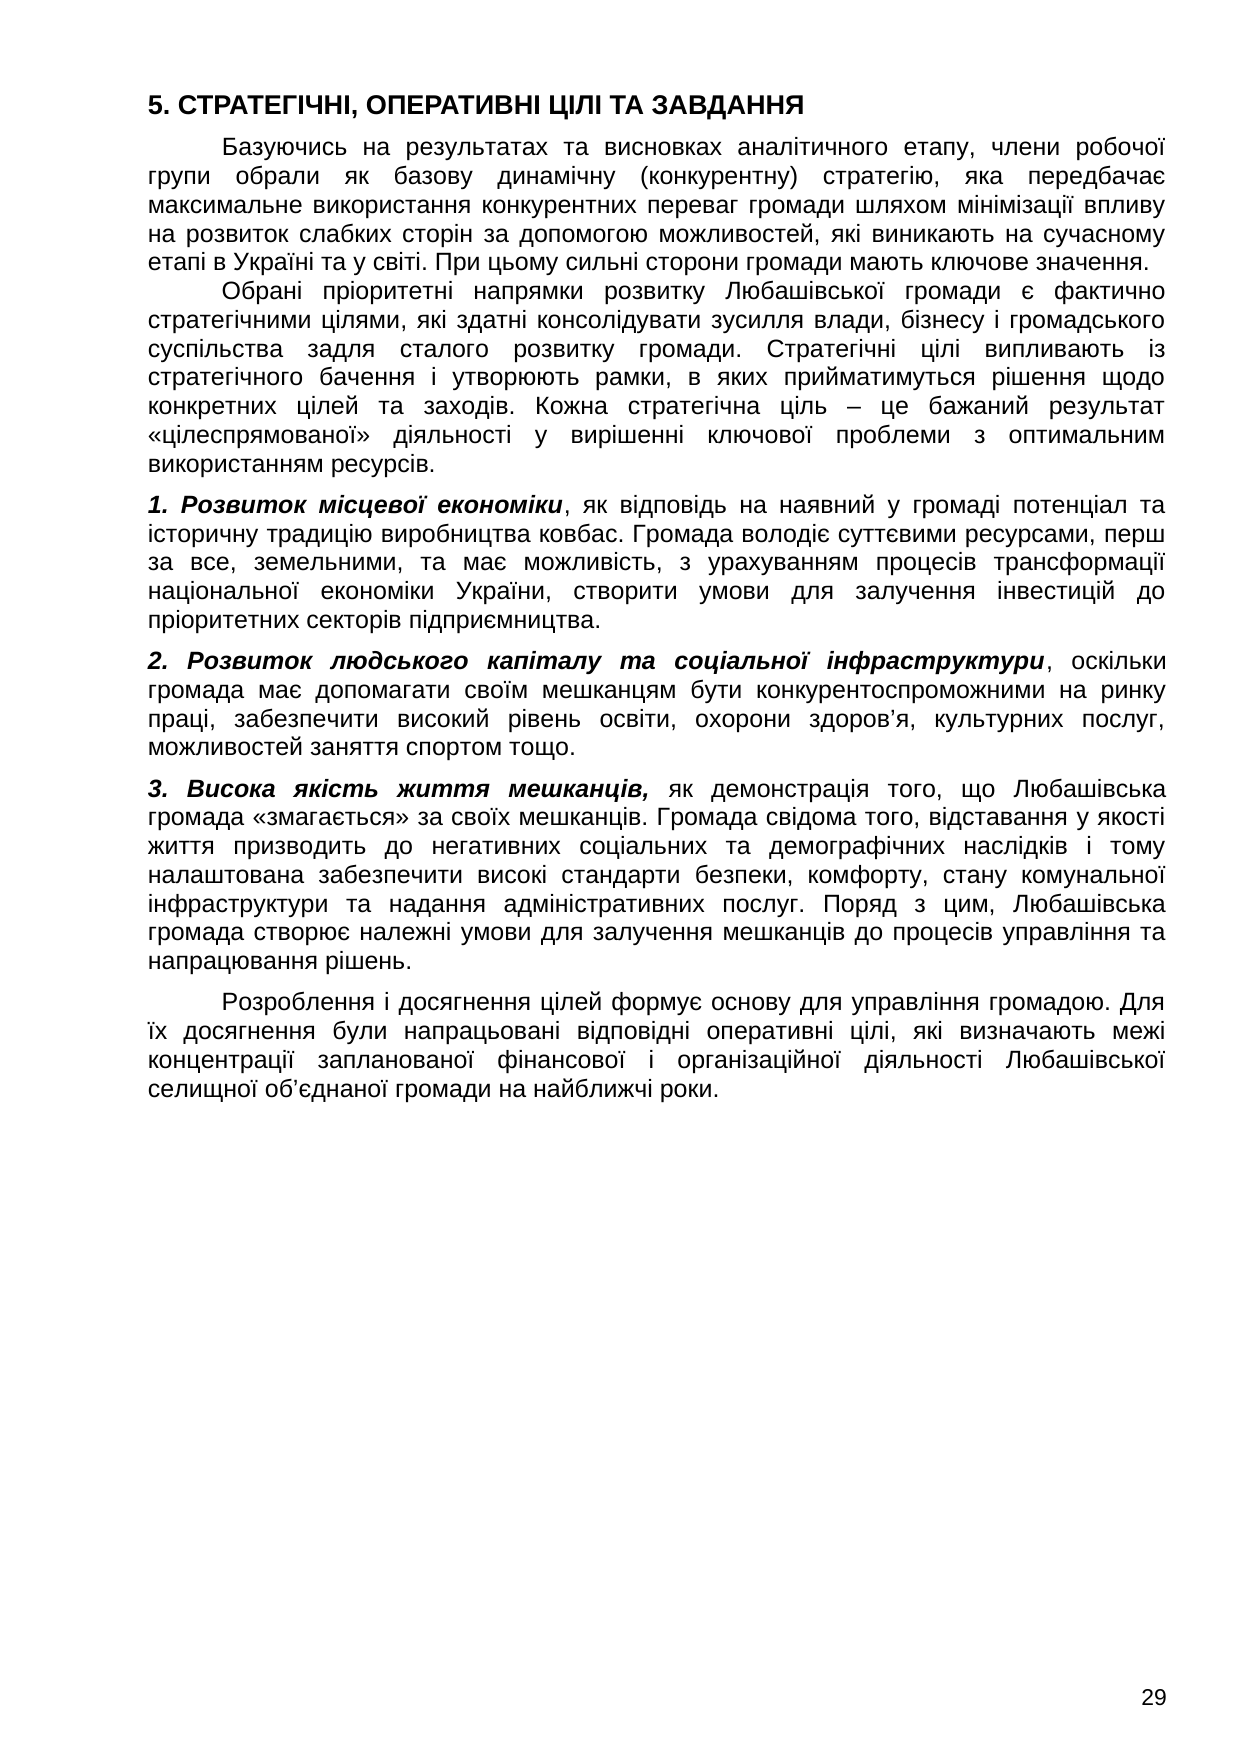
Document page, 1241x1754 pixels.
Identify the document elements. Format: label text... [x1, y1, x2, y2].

text Обрані пріоритетні напрямки розвитку Любашівської громади є фактично стратегічними цілями, які здатні консолідувати зусилля влади, бізнесу і громадського суспільства задля сталого розвитку громади. Стратегічні цілі випливають із стратегічного бачення і утворюють рамки, в яких прийматимуться рішення щодо конкретних цілей та заходів. Кожна стратегічна ціль – це бажаний результат «цілеспрямованої» діяльності у вирішенні ключової проблеми з оптимальним використанням ресурсів. [148, 276, 1167, 477]
text 3. Висока якість життя мешканців, як демонстрація того, що Любашівська громада «змагається» за своїх мешканців. Громада свідома того, відставання у якості життя призводить до негативних соціальних та демографічних наслідків і тому налаштована забезпечити високі стандарти безпеки, комфорту, стану комунальної інфраструктури та надання адміністративних послуг. Поряд з цим, Любашівська громада створює належні умови для залучення мешканців до процесів управління та напрацювання рішень. [148, 774, 1167, 975]
text Базуючись на результатах та висновках аналітичного етапу, члени робочої групи обрали як базову динамічну (конкурентну) стратегію, яка передбачає максимальне використання конкурентних переваг громади шляхом мінімізації впливу на розвиток слабких сторін за допомогою можливостей, які виникають на сучасному етапі в Україні та у світі. При цьому сильні сторони громади мають ключове значення. [148, 132, 1167, 276]
text Розроблення і досягнення цілей формує основу для управління громадою. Для їх досягнення були напрацьовані відповідні оперативні цілі, які визначають межі концентрації запланованої фінансової і організаційної діяльності Любашівської селищної об’єднаної громади на найближчі роки. [148, 987, 1167, 1102]
subtitle 5. СТРАТЕГІЧНІ, ОПЕРАТИВНІ ЦІЛІ ТА ЗАВДАННЯ [148, 89, 1167, 120]
text 2. Розвиток людського капіталу та соціальної інфраструктури, оскільки громада має допомагати своїм мешканцям бути конкурентоспроможними на ринку праці, забезпечити високий рівень освіти, охорони здоров’я, культурних послуг, можливостей заняття спортом тощо. [148, 646, 1167, 761]
text 1. Розвиток місцевої економіки, як відповідь на наявний у громаді потенціал та історичну традицію виробництва ковбас. Громада володіє суттєвими ресурсами, перш за все, земельними, та має можливість, з урахуванням процесів трансформації національної економіки України, створити умови для залучення інвестицій до пріоритетних секторів підприємництва. [148, 490, 1167, 634]
